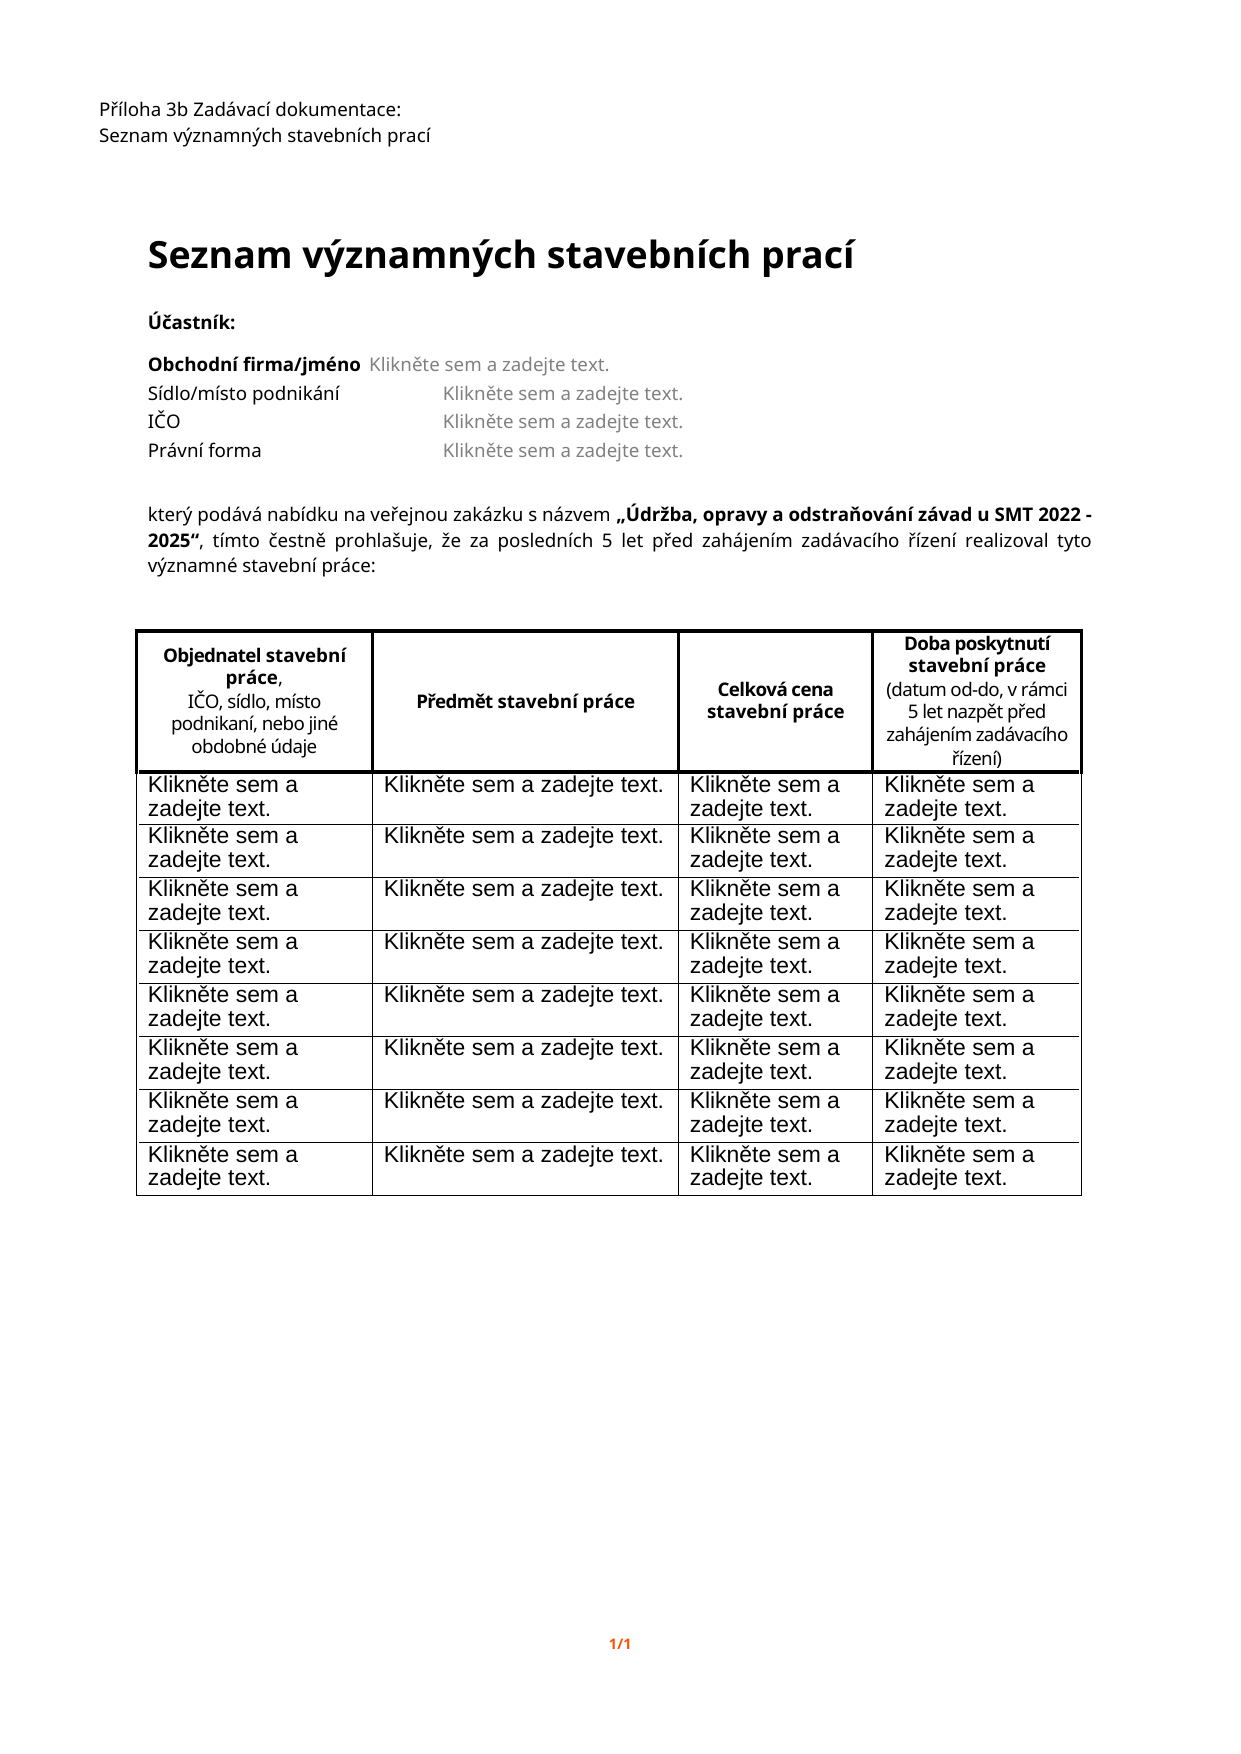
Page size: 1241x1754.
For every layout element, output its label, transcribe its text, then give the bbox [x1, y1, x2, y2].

table_header Doba poskytnutí stavební práce (datum od-do, v rámci 5 let nazpět před zahájením zadávacího řízení) [874, 633, 1080, 770]
text IČO [148, 406, 1093, 435]
text Obchodní firma/jméno [148, 348, 1093, 377]
text který podává nabídku na veřejnou zakázku s názvem „Údržba, opravy a odstraňování závad u SMT 2022 - 2025“, tímto čestně prohlašuje, že za posledních 5 let před zahájením zadávacího řízení realizoval tyto významné stavební práce: [148, 502, 1093, 578]
table_header Celková cena stavební práce [680, 633, 871, 770]
text Účastník: [148, 304, 1093, 335]
table_header Předmět stavební práce [374, 633, 677, 770]
text Právní forma [148, 435, 1093, 464]
text Sídlo/místo podnikání [148, 377, 1093, 406]
title Seznam významných stavebních prací [148, 228, 1093, 279]
table_header Objednatel stavební práce, IČO, sídlo, místo podnikaní, nebo jiné obdobné údaje [138, 633, 371, 770]
